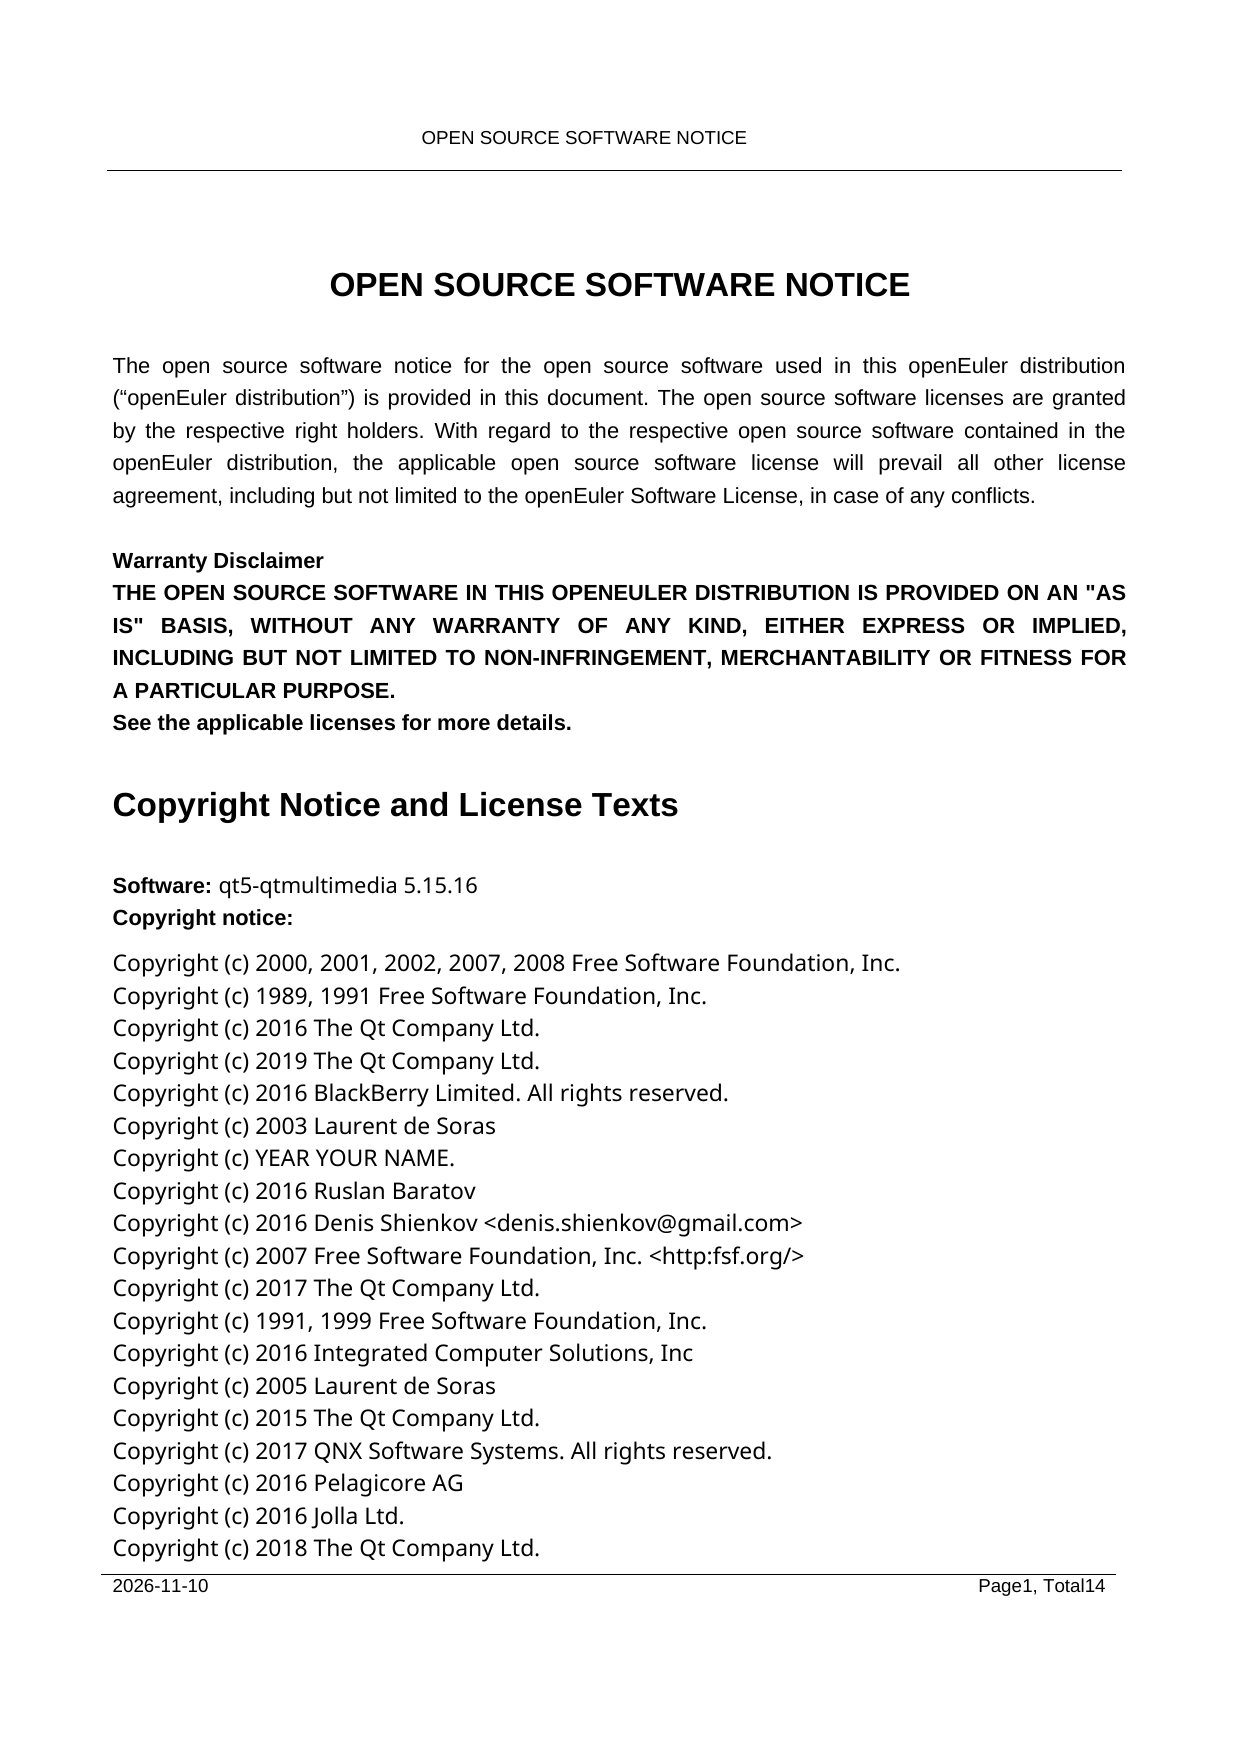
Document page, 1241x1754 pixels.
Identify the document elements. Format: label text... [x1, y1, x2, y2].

text Copyright notice: [112, 901, 1128, 934]
text Warranty Disclaimer [112, 544, 1128, 576]
text THE OPEN SOURCE SOFTWARE IN THIS OPENEULER DISTRIBUTION IS PROVIDED ON AN "AS IS" BASIS, WITHOUT ANY WARRANTY OF ANY KIND, EITHER EXPRESS OR IMPLIED, INCLUDING BUT NOT LIMITED TO NON-INFRINGEMENT, MERCHANTABILITY OR FITNESS FOR A PARTICULAR PURPOSE. See the applicable licenses for more details. [112, 576, 1128, 739]
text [112, 947, 1128, 1564]
text Copyright Notice and License Texts [112, 771, 1128, 836]
title Software: qt5-qtmultimedia 5.15.16 [112, 869, 1128, 901]
text The open source software notice for the open source software used in this openEuler distribution (“openEuler distribution”) is provided in this document. The open source software licenses are granted by the respective right holders. With regard to the respective open source software contained in the openEuler distribution, the applicable open source software license will prevail all other license agreement, including but not limited to the openEuler Software License, in case of any conflicts. [112, 349, 1128, 511]
text OPEN SOURCE SOFTWARE NOTICE [112, 251, 1128, 316]
